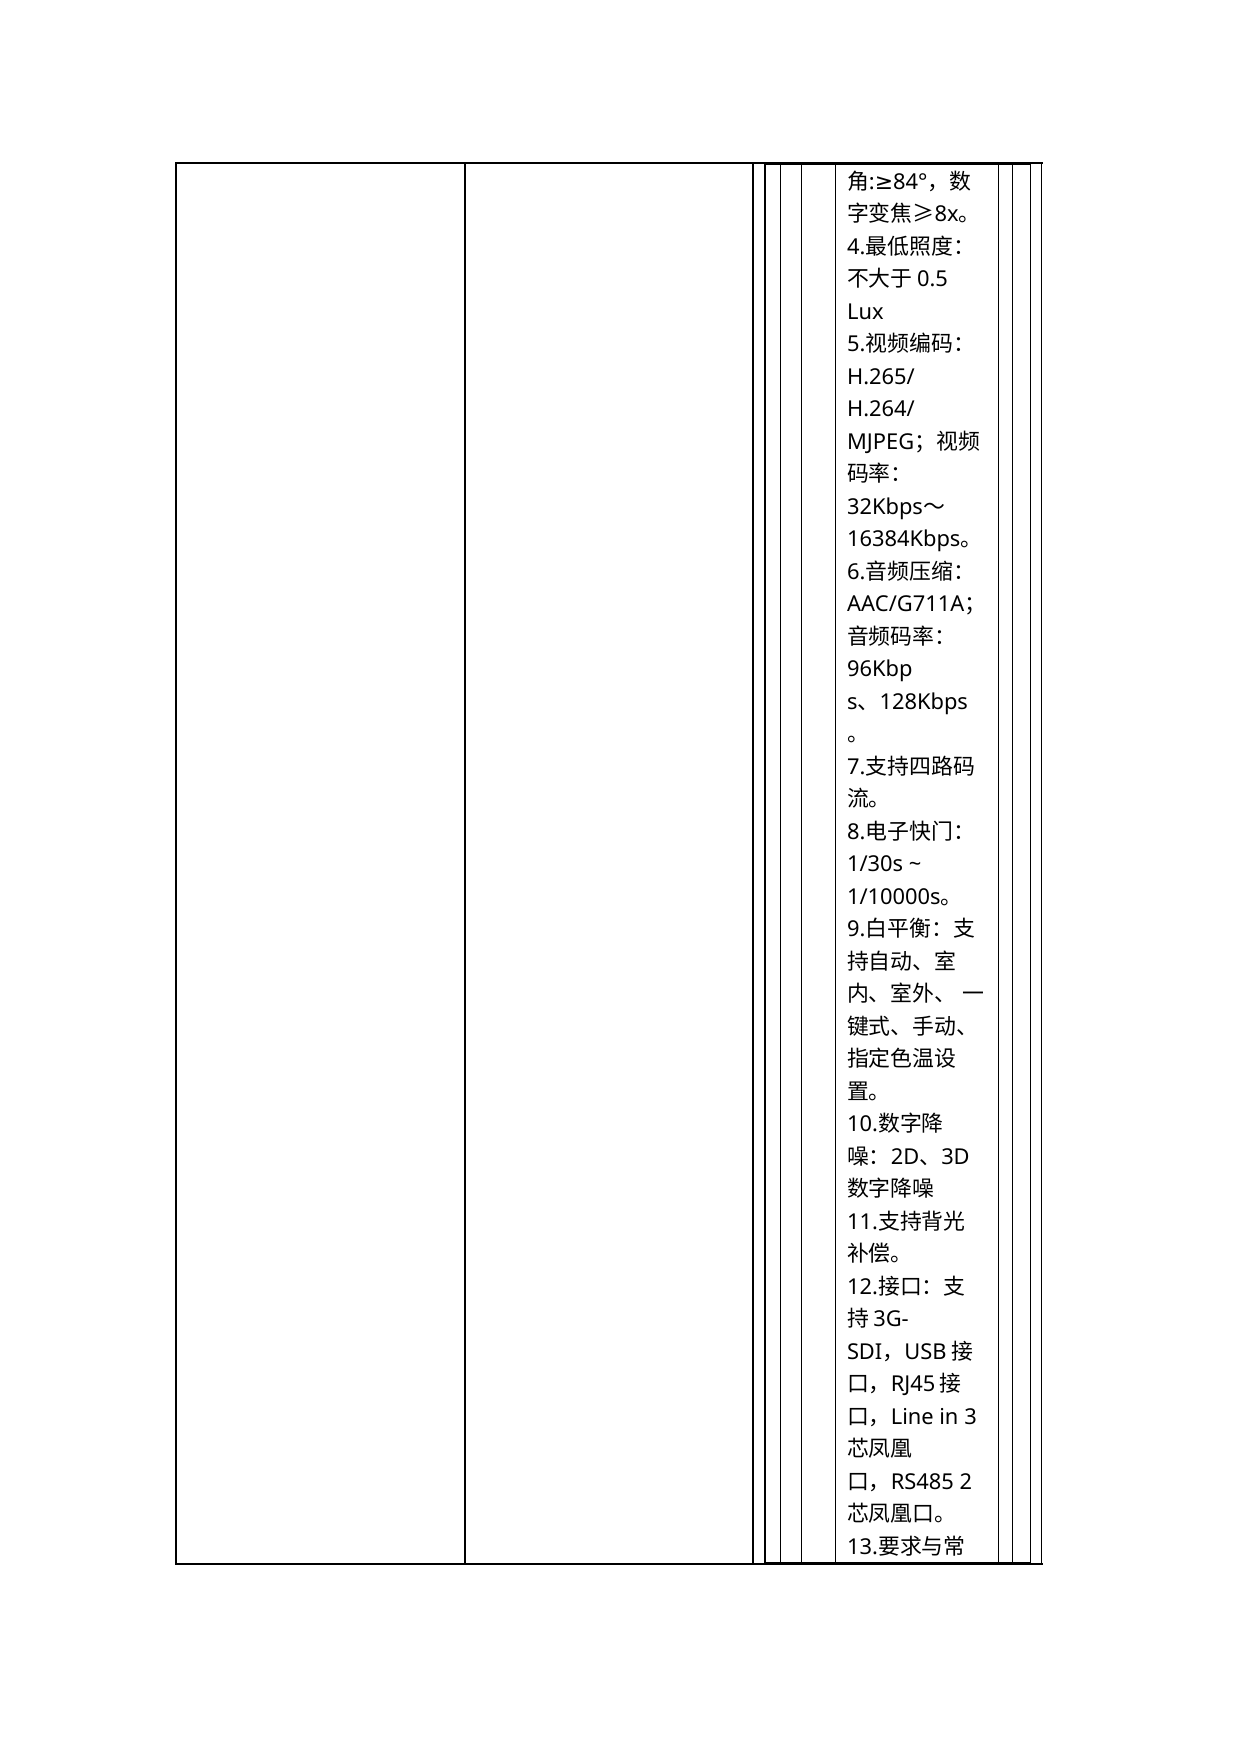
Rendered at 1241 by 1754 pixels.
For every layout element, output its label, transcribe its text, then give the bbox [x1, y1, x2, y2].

table_cell 5 [466, 164, 752, 1563]
table_cell [802, 165, 835, 1562]
table_cell [754, 164, 764, 1563]
table_cell [1031, 164, 1041, 1563]
table_cell [836, 165, 998, 1562]
table_cell [1013, 165, 1030, 1562]
table_cell [766, 165, 780, 1562]
table_cell [781, 165, 801, 1562]
table_cell [177, 164, 464, 1563]
table_cell [999, 165, 1012, 1562]
